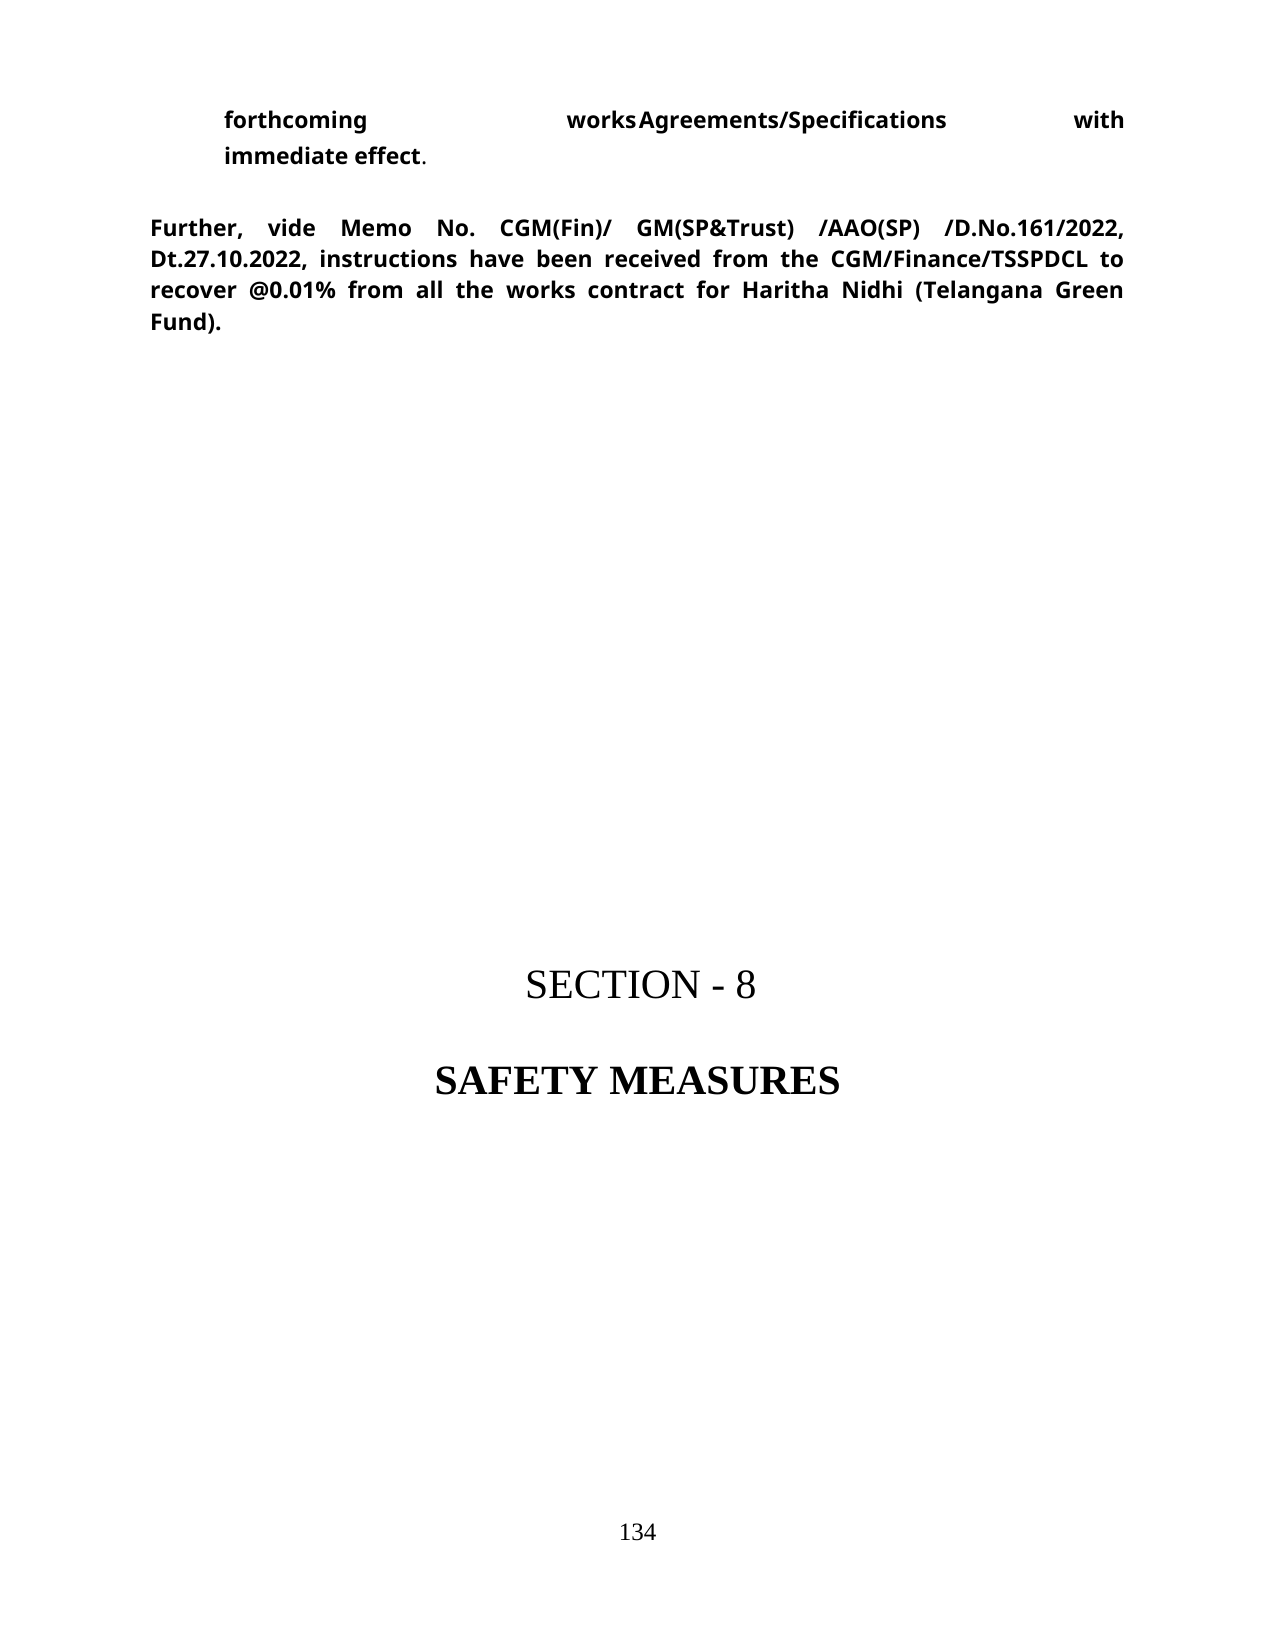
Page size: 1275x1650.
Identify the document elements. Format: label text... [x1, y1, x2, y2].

text SAFETY MEASURES [150, 1056, 1125, 1103]
text Further, vide Memo No. CGM(Fin)/ GM(SP&Trust) /AAO(SP) /D.No.161/2022, Dt.27.10.2022, instructions have been received from the CGM/Finance/TSSPDCL to recover @0.01% from all the works contract for Haritha Nidhi (Telangana Green Fund). [150, 212, 1125, 337]
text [194, 104, 1125, 171]
subtitle SECTION - 8 [450, 960, 1125, 1008]
